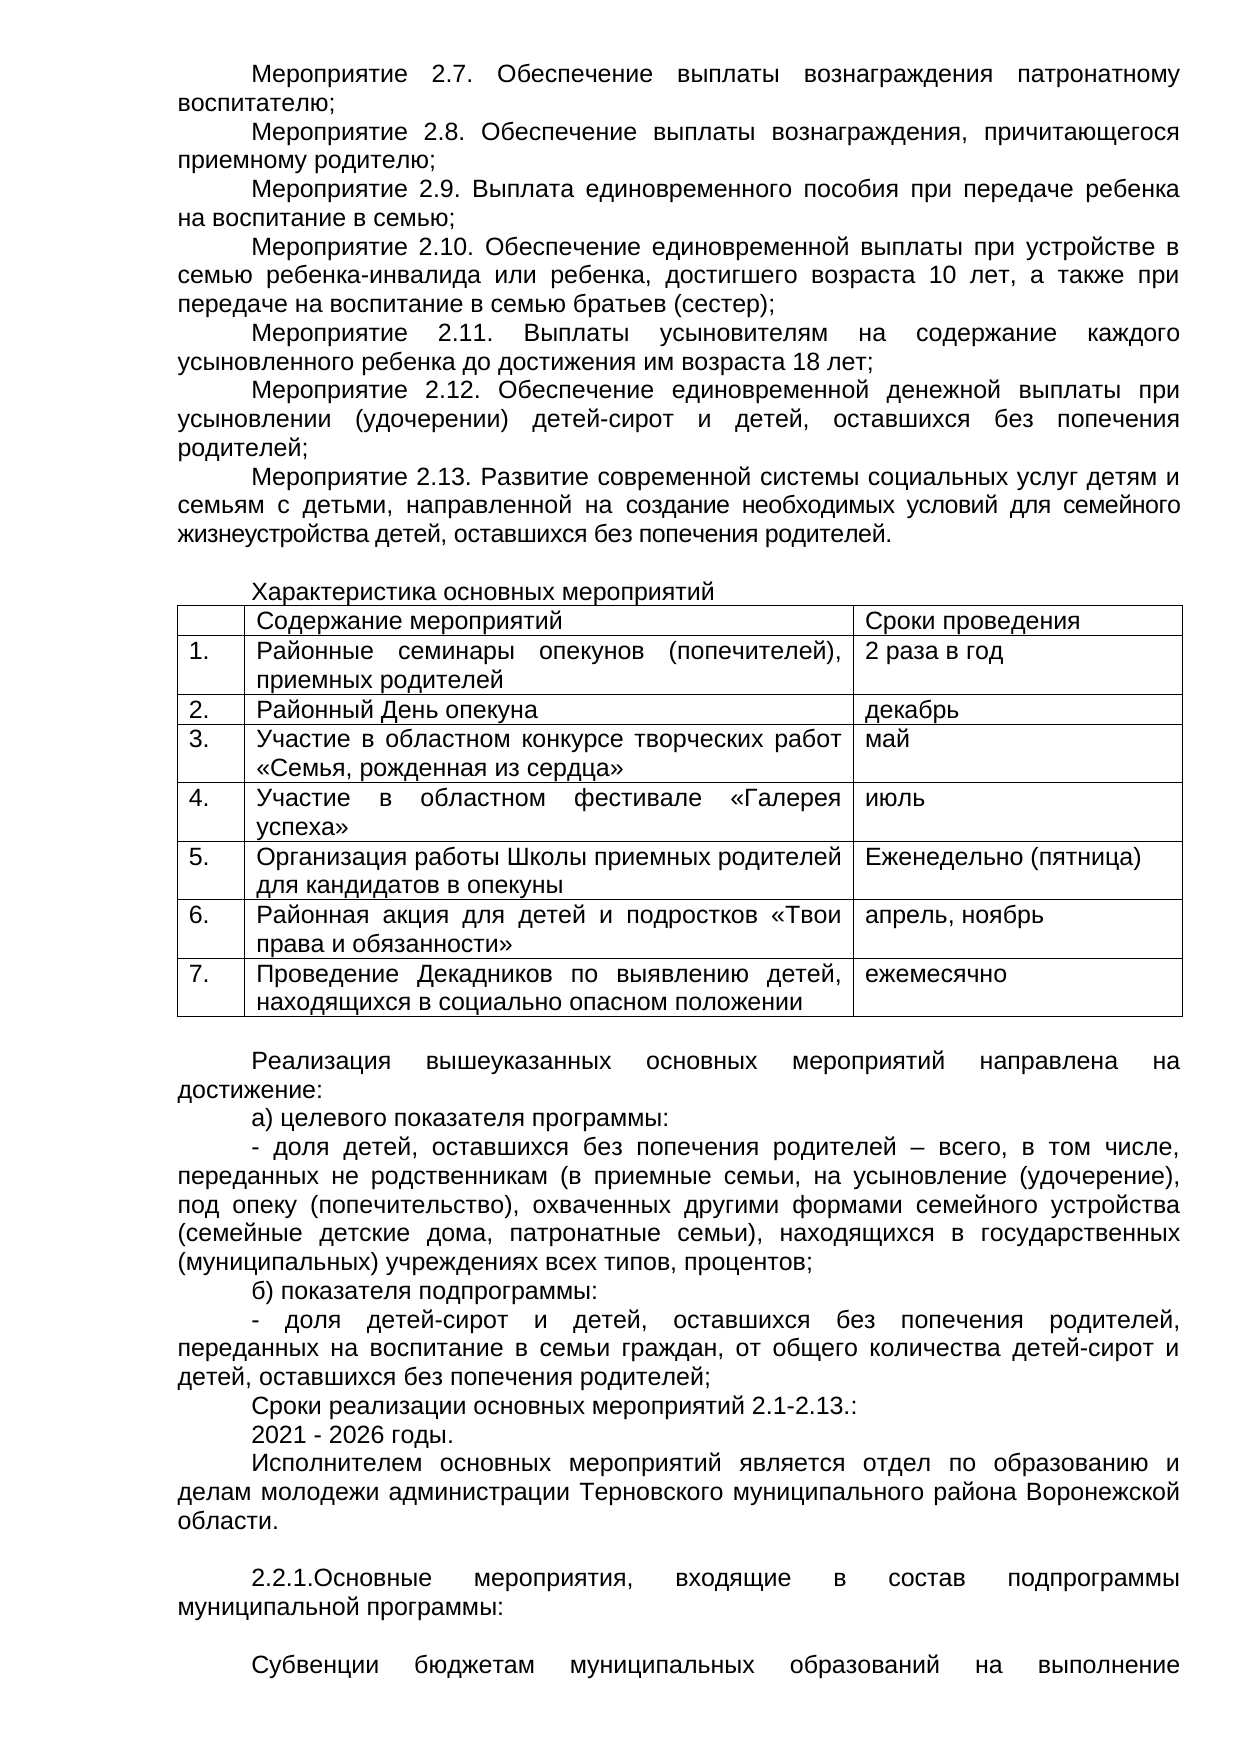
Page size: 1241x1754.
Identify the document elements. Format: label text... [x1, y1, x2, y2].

table_cell апрель, ноябрь [854, 900, 1182, 958]
table_cell Проведение Декадников по выявлению детей, находящихся в социально опасном положении [245, 959, 853, 1016]
table_cell Районный День опекуна [245, 695, 853, 723]
table_cell Районная акция для детей и подростков «Твои права и обязанности» [245, 900, 853, 958]
text Реализация вышеуказанных основных мероприятий направлена на достижение: [177, 1046, 1181, 1103]
text Мероприятие 2.10. Обеспечение единовременной выплаты при устройстве в семью ребенка-инвалида или ребенка, достигшего возраста 10 лет, а также при передаче на воспитание в семью братьев (сестер); [177, 232, 1181, 318]
table_cell 7. [178, 959, 244, 1016]
table_header [178, 606, 244, 635]
text 2021 - 2026 годы. [177, 1420, 1181, 1448]
text Мероприятие 2.12. Обеспечение единовременной денежной выплаты при усыновлении (удочерении) детей-сирот и детей, оставшихся без попечения родителей; [177, 375, 1181, 462]
text - доля детей-сирот и детей, оставшихся без попечения родителей, переданных на воспитание в семьи граждан, от общего количества детей-сирот и детей, оставшихся без попечения родителей; [177, 1305, 1181, 1391]
table_cell 1. [178, 636, 244, 694]
text Сроки реализации основных мероприятий 2.1-2.13.: [177, 1391, 1181, 1420]
table_header Содержание мероприятий [245, 606, 853, 635]
table_cell 4. [178, 783, 244, 841]
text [177, 1650, 1181, 1678]
table_cell Организация работы Школы приемных родителей для кандидатов в опекуны [245, 842, 853, 899]
text б) показателя подпрограммы: [177, 1276, 1181, 1305]
table_cell декабрь [854, 695, 1182, 723]
text Мероприятие 2.8. Обеспечение выплаты вознаграждения, причитающегося приемному родителю; [177, 117, 1181, 174]
text Мероприятие 2.7. Обеспечение выплаты вознаграждения патронатному воспитателю; [177, 59, 1181, 117]
text Характеристика основных мероприятий [177, 577, 1181, 605]
table_cell 5. [178, 842, 244, 899]
table_cell май [854, 725, 1182, 782]
table_cell 3. [178, 725, 244, 782]
table_cell Участие в областном конкурсе творческих работ «Семья, рожденная из сердца» [245, 725, 853, 782]
table_cell 2 раза в год [854, 636, 1182, 694]
text Мероприятие 2.9. Выплата единовременного пособия при передаче ребенка на воспитание в семью; [177, 174, 1181, 232]
table_cell ежемесячно [854, 959, 1182, 1016]
text - доля детей, оставшихся без попечения родителей – всего, в том числе, переданных не родственникам (в приемные семьи, на усыновление (удочерение), под опеку (попечительство), охваченных другими формами семейного устройства (семейные детские дома, патронатные семьи), находящихся в государственных (муниципальных) учреждениях всех типов, процентов; [177, 1132, 1181, 1276]
table_cell июль [854, 783, 1182, 841]
table_cell Районные семинары опекунов (попечителей), приемных родителей [245, 636, 853, 694]
text Мероприятие 2.13. Развитие современной системы социальных услуг детям и семьям с детьми, направленной на создание необходимых условий для семейного жизнеустройства детей, оставшихся без попечения родителей. [177, 462, 1181, 548]
table_header Сроки проведения [854, 606, 1182, 635]
text Исполнителем основных мероприятий является отдел по образованию и делам молодежи администрации Терновского муниципального района Воронежской области. [177, 1448, 1181, 1535]
table_cell 2. [178, 695, 244, 723]
table_cell Участие в областном фестивале «Галерея успеха» [245, 783, 853, 841]
text Мероприятие 2.11. Выплаты усыновителям на содержание каждого усыновленного ребенка до достижения им возраста 18 лет; [177, 318, 1181, 375]
table_cell 6. [178, 900, 244, 958]
table_cell Еженедельно (пятница) [854, 842, 1182, 899]
text 2.2.1.Основные мероприятия, входящие в состав подпрограммы муниципальной программы: [177, 1563, 1181, 1621]
text а) целевого показателя программы: [177, 1103, 1181, 1132]
